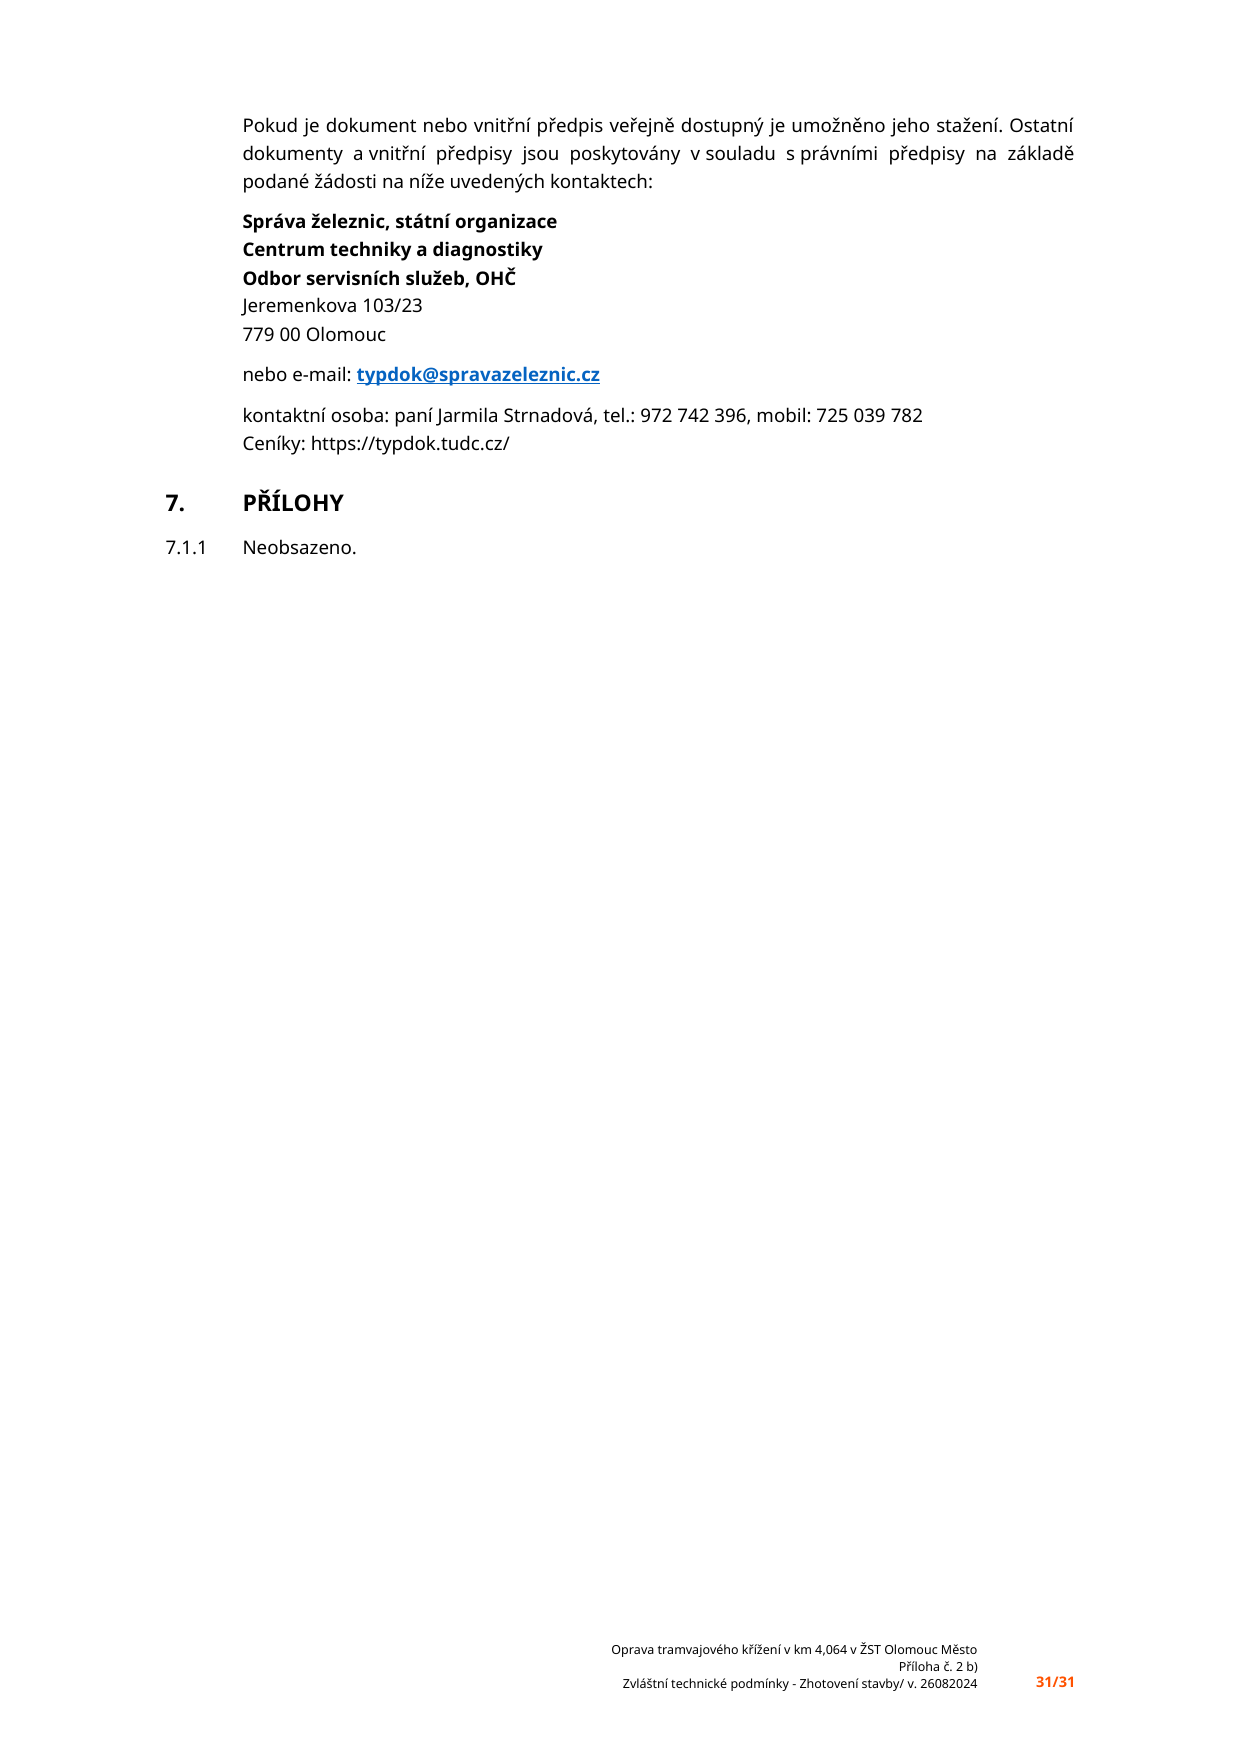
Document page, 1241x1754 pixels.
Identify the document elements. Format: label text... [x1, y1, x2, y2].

text Odbor servisních služeb, OHČ [242, 265, 1075, 290]
text Neobsazeno. [165, 534, 1075, 559]
text Pokud je dokument nebo vnitřní předpis veřejně dostupný je umožněno jeho stažení. Ostatní dokumenty a vnitřní předpisy jsou poskytovány v souladu s právními předpisy na základě podané žádosti na níže uvedených kontaktech: [242, 112, 1075, 194]
text Správa železnic, státní organizace [242, 209, 1075, 234]
text 779 00 Olomouc [242, 321, 1075, 346]
text Centrum techniky a diagnostiky [242, 237, 1075, 262]
text Ceníky: https://typdok.tudc.cz/ [242, 430, 1075, 455]
text kontaktní osoba: paní Jarmila Strnadová, tel.: 972 742 396, mobil: 725 039 782 [242, 402, 1075, 427]
text Jeremenkova 103/23 [242, 293, 1075, 318]
text nebo e-mail: typdok@spravazeleznic.cz [242, 361, 1075, 387]
text PŘÍLOHY [165, 487, 1075, 518]
